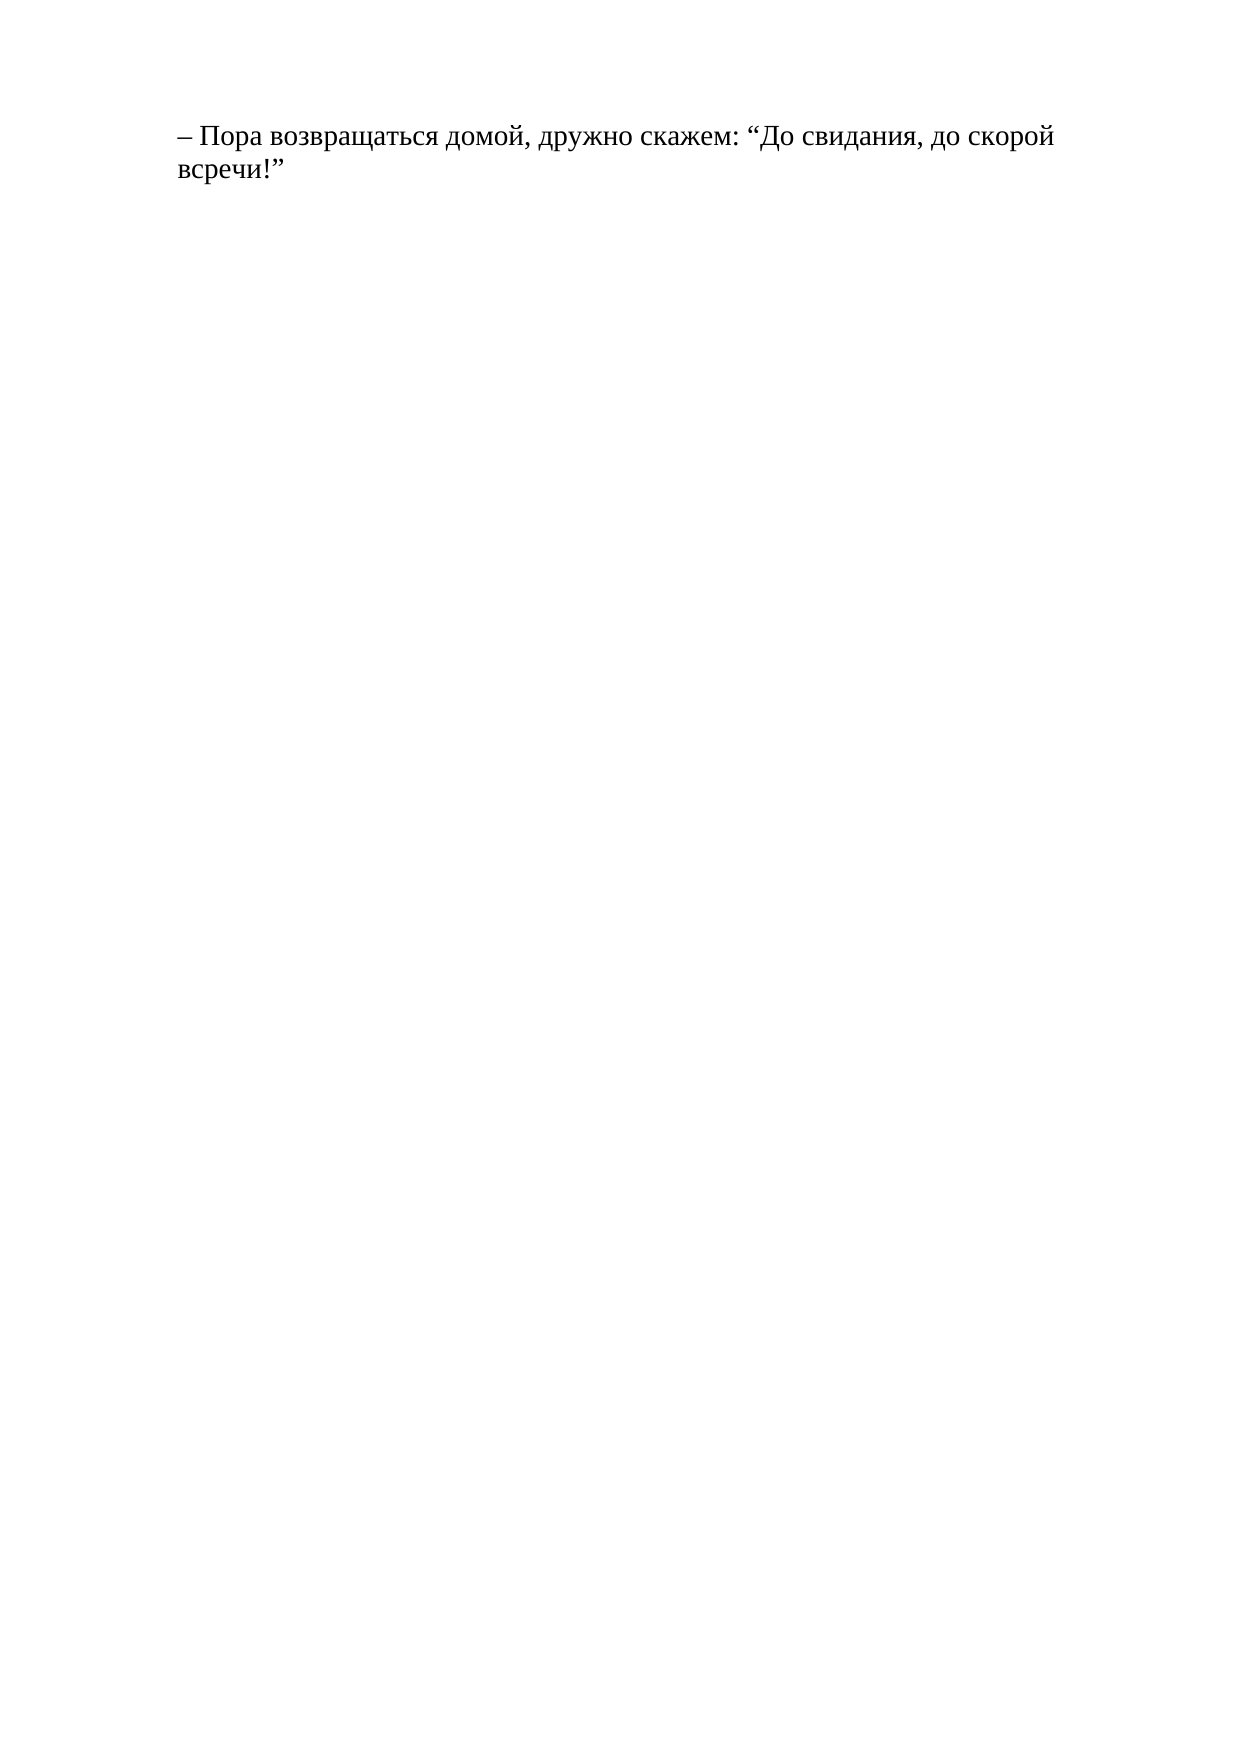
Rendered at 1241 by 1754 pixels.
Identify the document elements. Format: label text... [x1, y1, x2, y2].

text – Пора возвращаться домой, дружно скажем: “До свидания, до скорой всречи!” [177, 118, 1152, 185]
